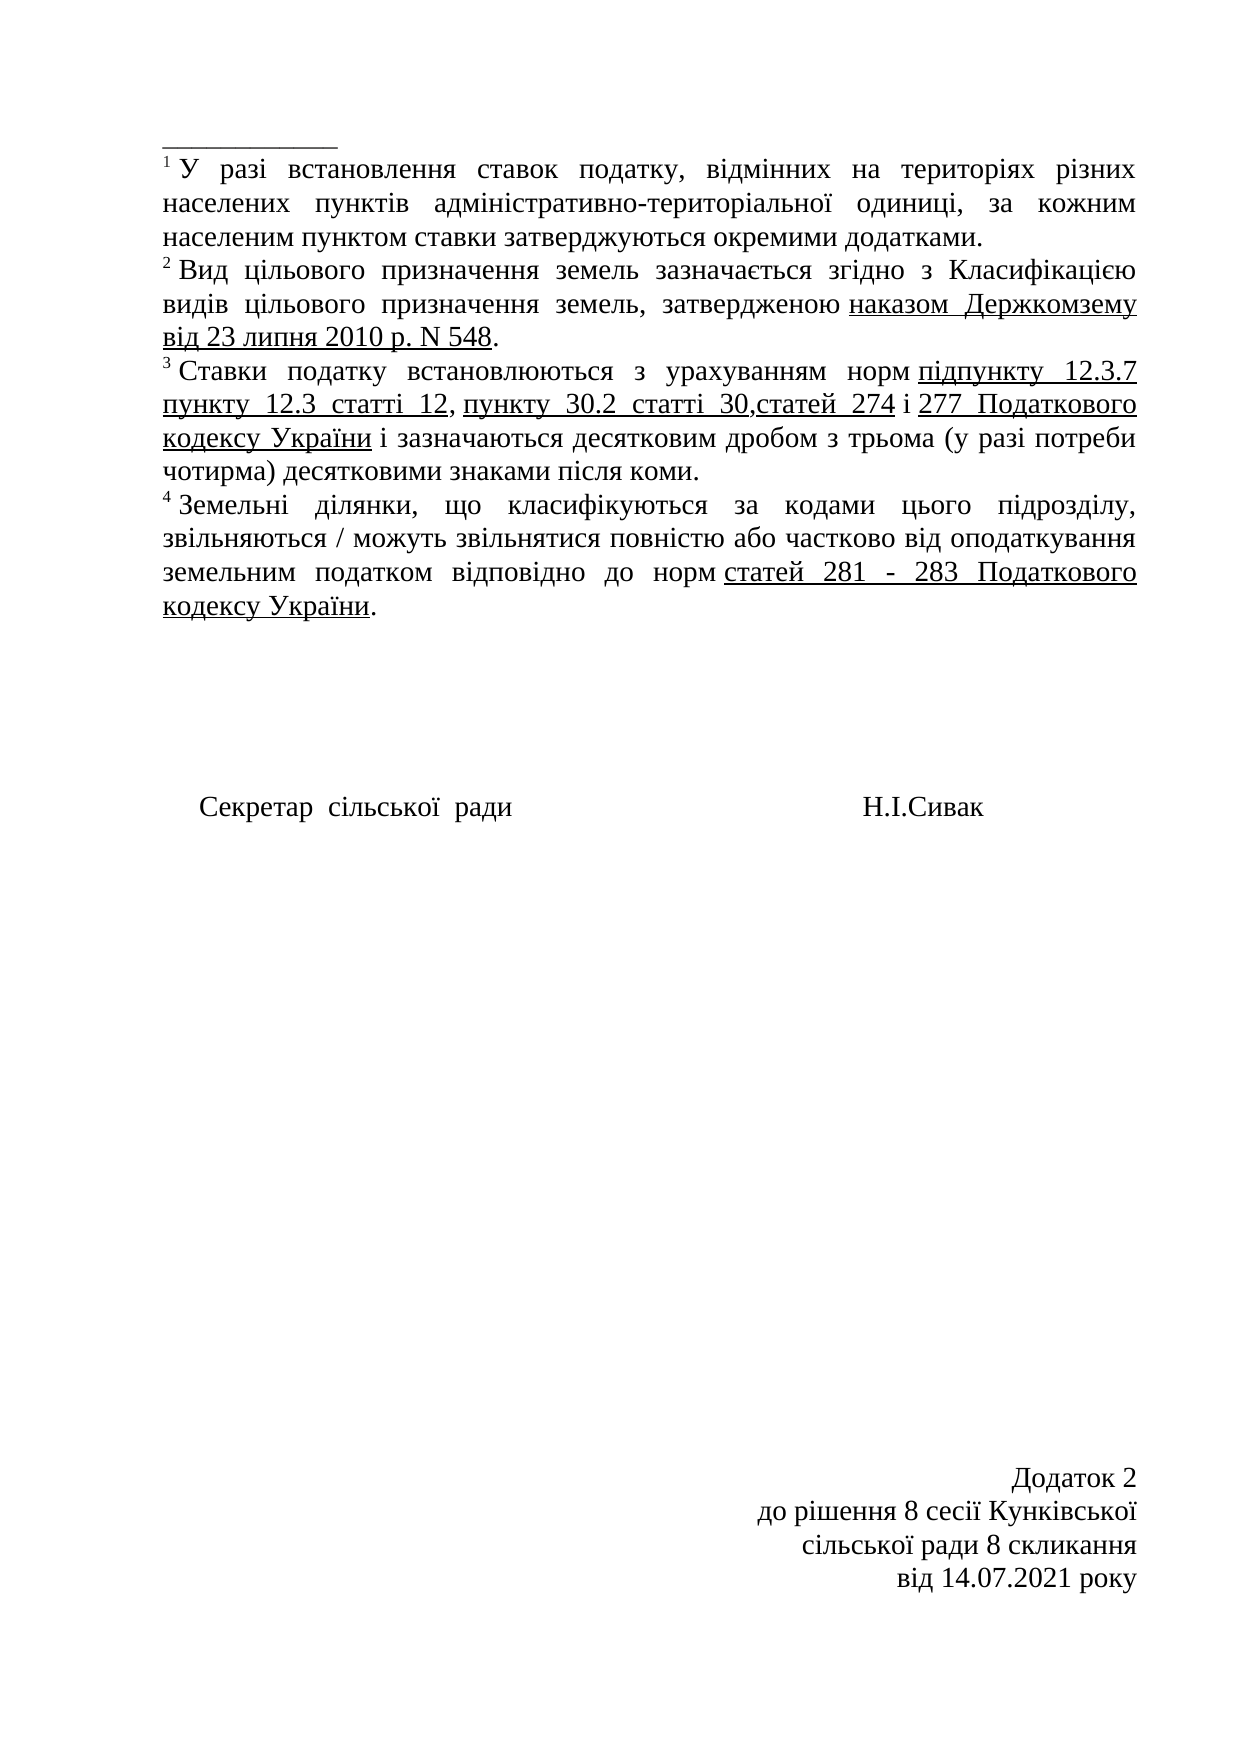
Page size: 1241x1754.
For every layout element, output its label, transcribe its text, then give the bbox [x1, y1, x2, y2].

text Секретар сільської ради Н.І.Сивак [162, 789, 1137, 822]
text від 14.07.2021 року [162, 1560, 1137, 1594]
text Додаток 2 [162, 1460, 1137, 1493]
text ____________ 1 У разі встановлення ставок податку, відмінних на територіях різних населених пунктів адміністративно-територіальної одиниці, за кожним населеним пунктом ставки затверджуються окремими додатками. [162, 118, 1137, 252]
text 3 Ставки податку встановлюються з урахуванням норм підпункту 12.3.7 пункту 12.3 статті 12, пункту 30.2 статті 30,статей 274 і 277 Податкового кодексу України і зазначаються десятковим дробом з трьома (у разі потреби чотирма) десятковими знаками після коми. [162, 353, 1137, 487]
text до рішення 8 сесії Кунківської [162, 1493, 1137, 1527]
text 2 Вид цільового призначення земель зазначається згідно з Класифікацією видів цільового призначення земель, затвердженою наказом Держкомзему від 23 липня 2010 р. N 548. [162, 252, 1137, 353]
text сільської ради 8 скликання [162, 1527, 1137, 1560]
text 4 Земельні ділянки, що класифікуються за кодами цього підрозділу, звільняються / можуть звільнятися повністю або частково від оподаткування земельним податком відповідно до норм статей 281 - 283 Податкового кодексу України. [162, 487, 1137, 621]
